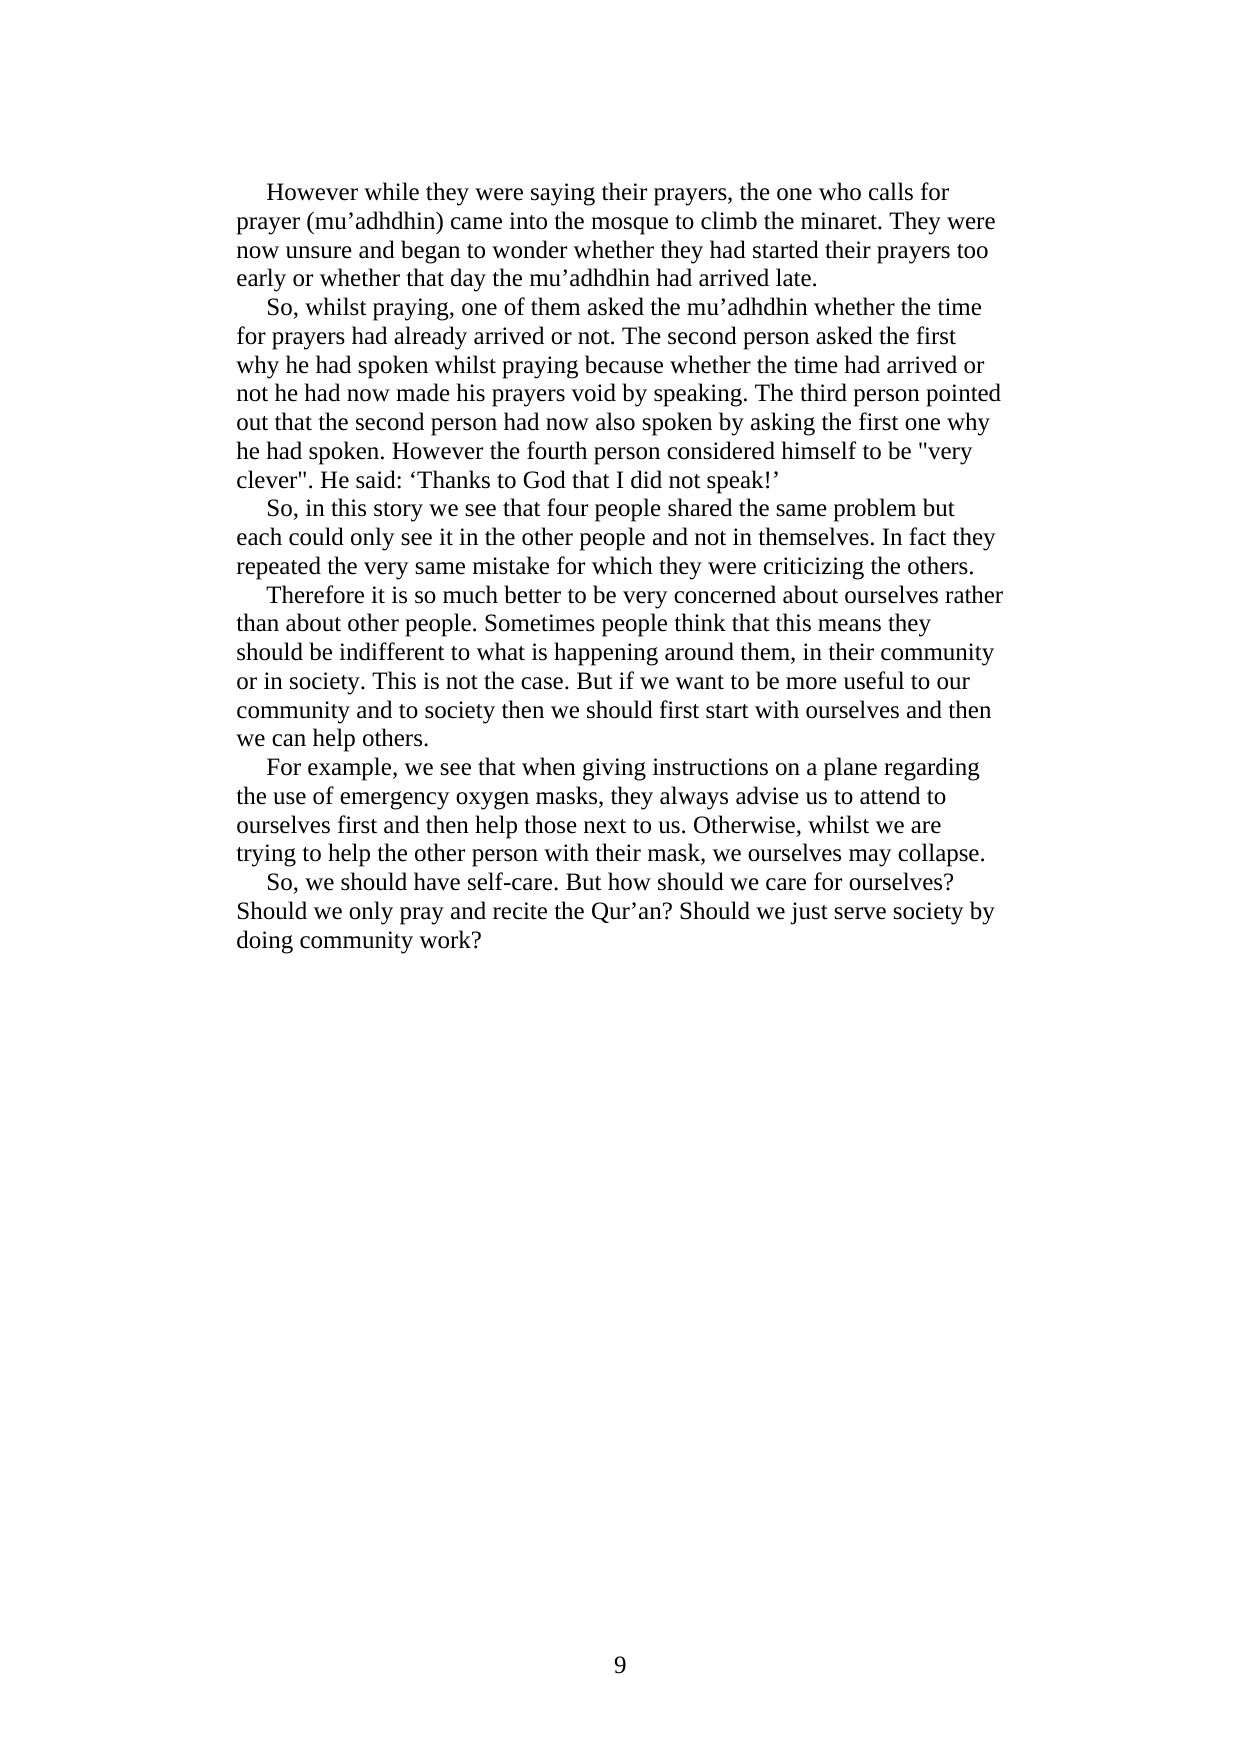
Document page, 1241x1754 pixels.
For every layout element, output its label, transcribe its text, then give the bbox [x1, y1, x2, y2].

text So, we should have self-care. But how should we care for ourselves? Should we only pray and recite the Qur’an? Should we just serve society by doing community work? [236, 867, 1004, 953]
text So, whilst praying, one of them asked the mu’adhdhin whether the time for prayers had already arrived or not. The second person asked the first why he had spoken whilst praying because whether the time had arrived or not he had now made his prayers void by speaking. The third person pointed out that the second person had now also spoken by asking the first one why he had spoken. However the fourth person considered himself to be "very clever". He said: ‘Thanks to God that I did not speak!’ [236, 292, 1004, 493]
text Therefore it is so much better to be very concerned about ourselves rather than about other people. Sometimes people think that this means they should be indifferent to what is happening around them, in their community or in society. This is not the case. But if we want to be more useful to our community and to society then we should first start with ourselves and then we can help others. [236, 580, 1004, 752]
text However while they were saying their prayers, the one who calls for prayer (mu’adhdhin) came into the mosque to climb the minaret. They were now unsure and began to wonder whether they had started their prayers too early or whether that day the mu’adhdhin had arrived late. [236, 177, 1004, 292]
text For example, we see that when giving instructions on a plane regarding the use of emergency oxygen masks, they always advise us to attend to ourselves first and then help those next to us. Otherwise, whilst we are trying to help the other person with their mask, we ourselves may collapse. [236, 752, 1004, 867]
text So, in this story we see that four people shared the same problem but each could only see it in the other people and not in themselves. In fact they repeated the very same mistake for which they were criticizing the others. [236, 493, 1004, 580]
